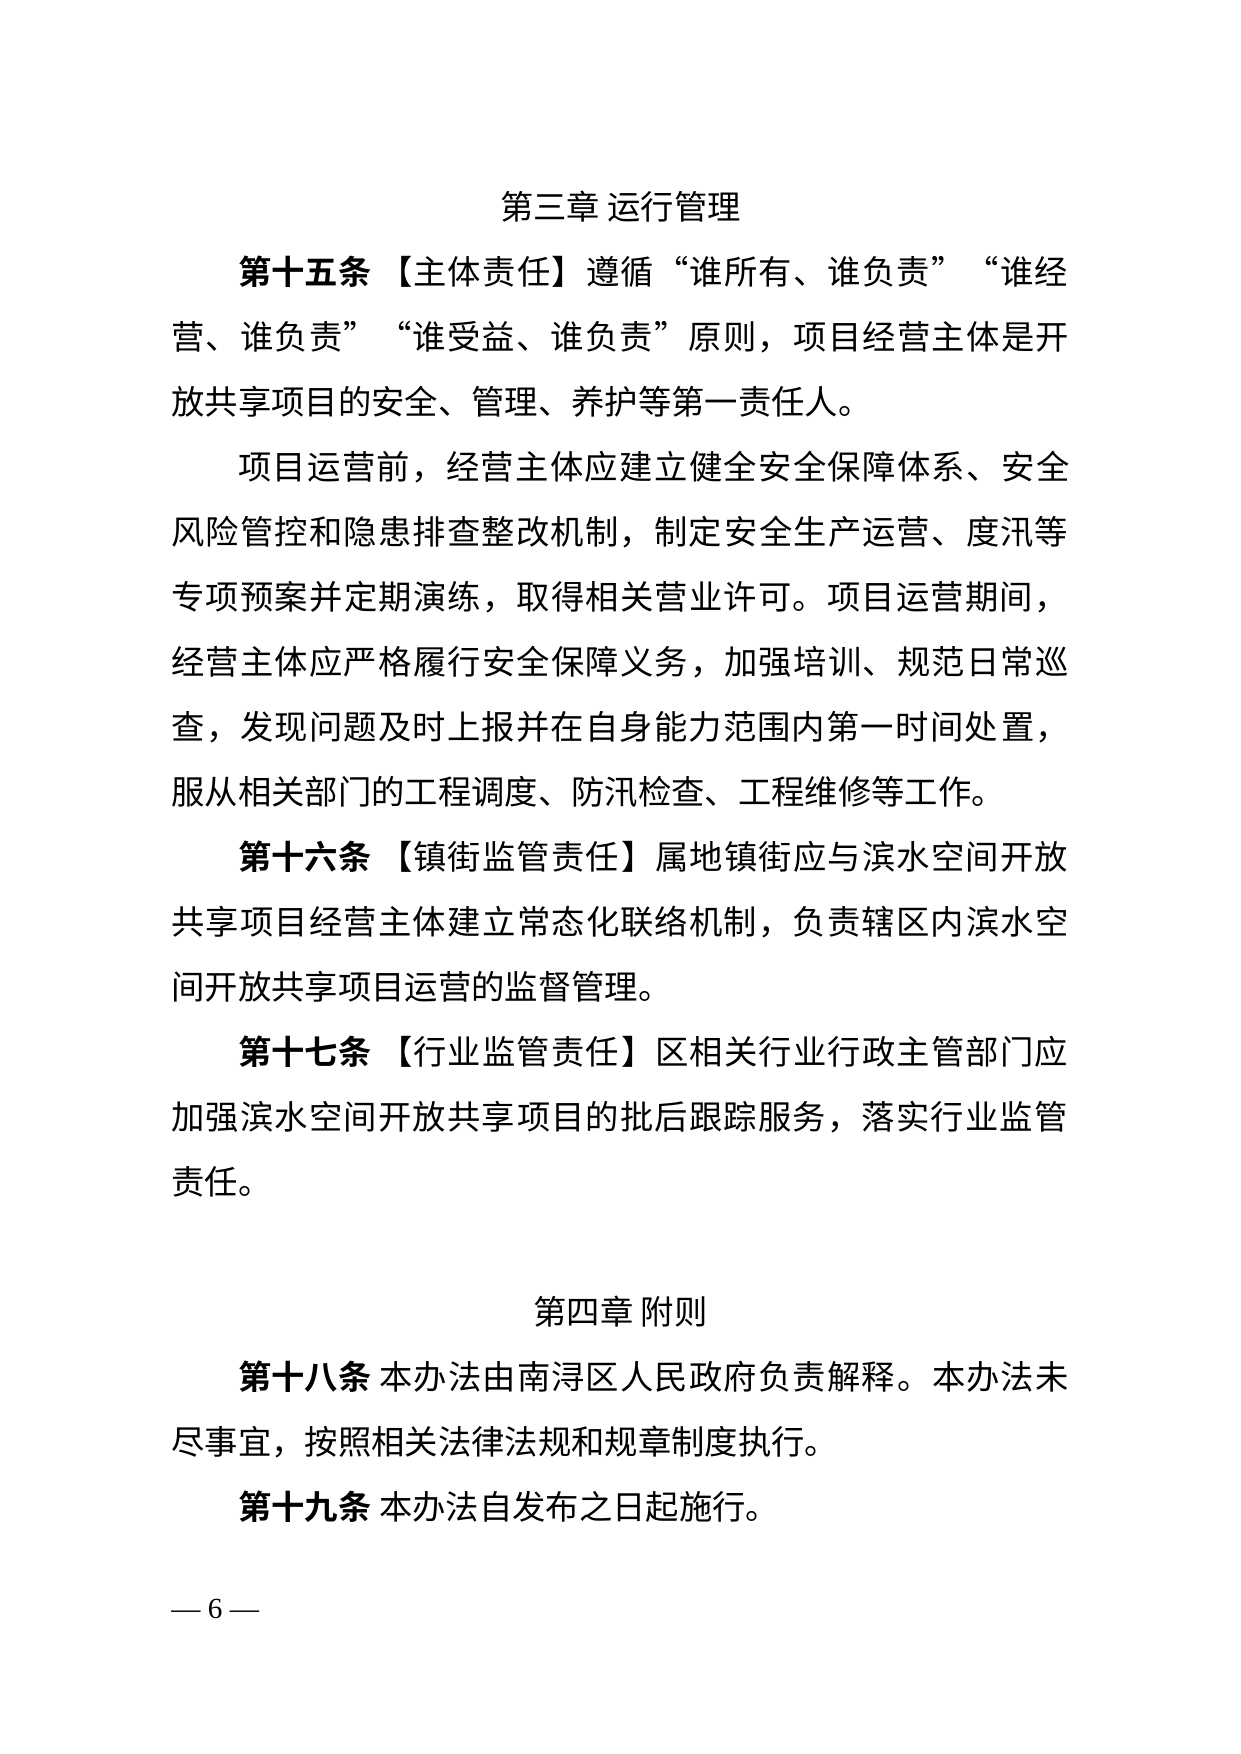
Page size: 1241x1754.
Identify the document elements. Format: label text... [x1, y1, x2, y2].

list 【镇街监管责任】属地镇街应与滨水空间开放共享项目经营主体建立常态化联络机制，负责辖区内滨水空间开放共享项目运营的监督管理。 [171, 823, 1069, 1018]
list 本办法自发布之日起施行。 [171, 1473, 1069, 1538]
list 【主体责任】遵循“谁所有、谁负责”“谁经营、谁负责”“谁受益、谁负责”原则，项目经营主体是开放共享项目的安全、管理、养护等第一责任人。 [171, 238, 1069, 433]
list 【行业监管责任】区相关行业行政主管部门应加强滨水空间开放共享项目的批后跟踪服务，落实行业监管责任。 [171, 1018, 1069, 1213]
list 本办法由南浔区人民政府负责解释。本办法未尽事宜，按照相关法律法规和规章制度执行。 [171, 1343, 1069, 1473]
text 第三章 运行管理 [171, 173, 1069, 238]
list 第四章 附则 [171, 1278, 1069, 1343]
list 项目运营前，经营主体应建立健全安全保障体系、安全风险管控和隐患排查整改机制，制定安全生产运营、度汛等专项预案并定期演练，取得相关营业许可。项目运营期间，经营主体应严格履行安全保障义务，加强培训、规范日常巡查，发现问题及时上报并在自身能力范围内第一时间处置，服从相关部门的工程调度、防汛检查、工程维修等工作。 [171, 433, 1069, 823]
